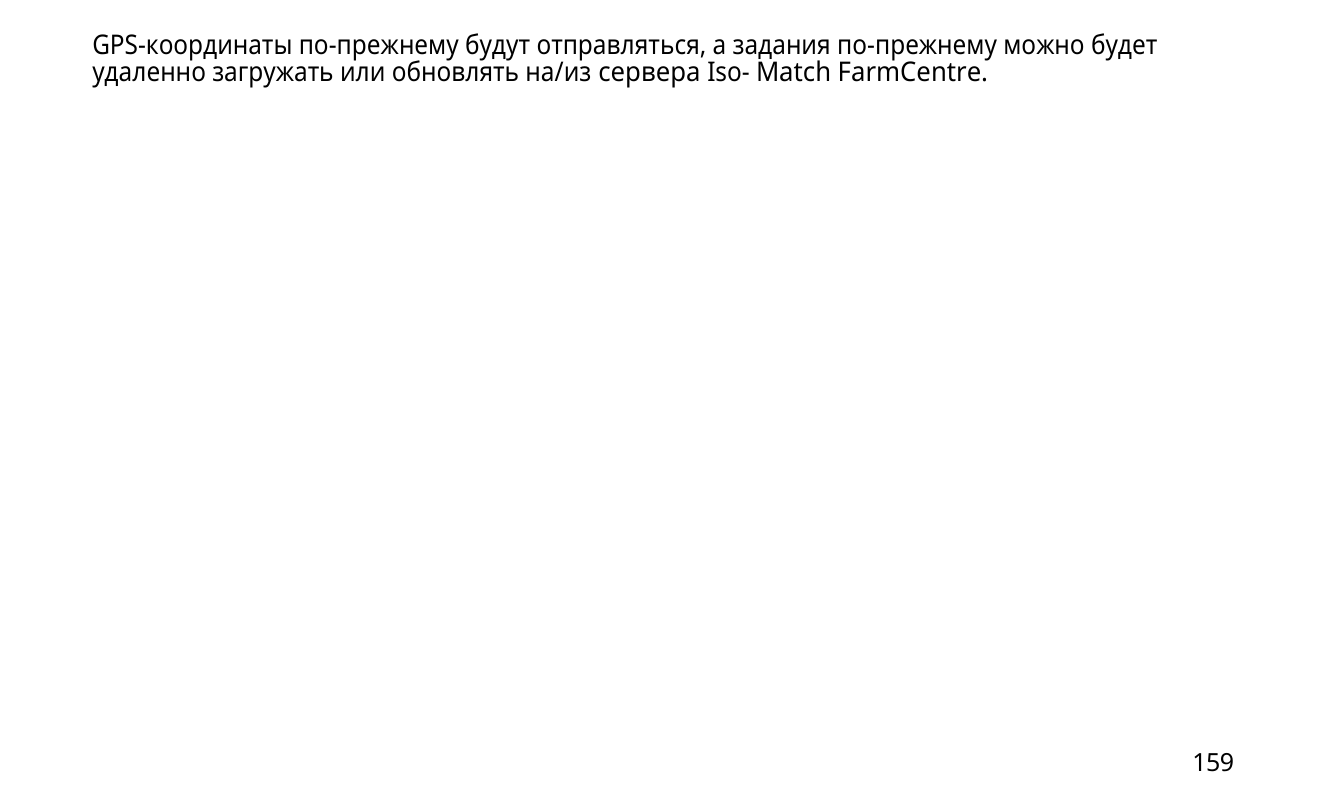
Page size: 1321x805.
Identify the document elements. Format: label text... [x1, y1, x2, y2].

text GPS-координаты по-прежнему будут отправляться, а задания по-прежнему можно будет удаленно загружать или обновлять на/из сервера Iso- Match FarmCentre. [92, 31, 1258, 89]
